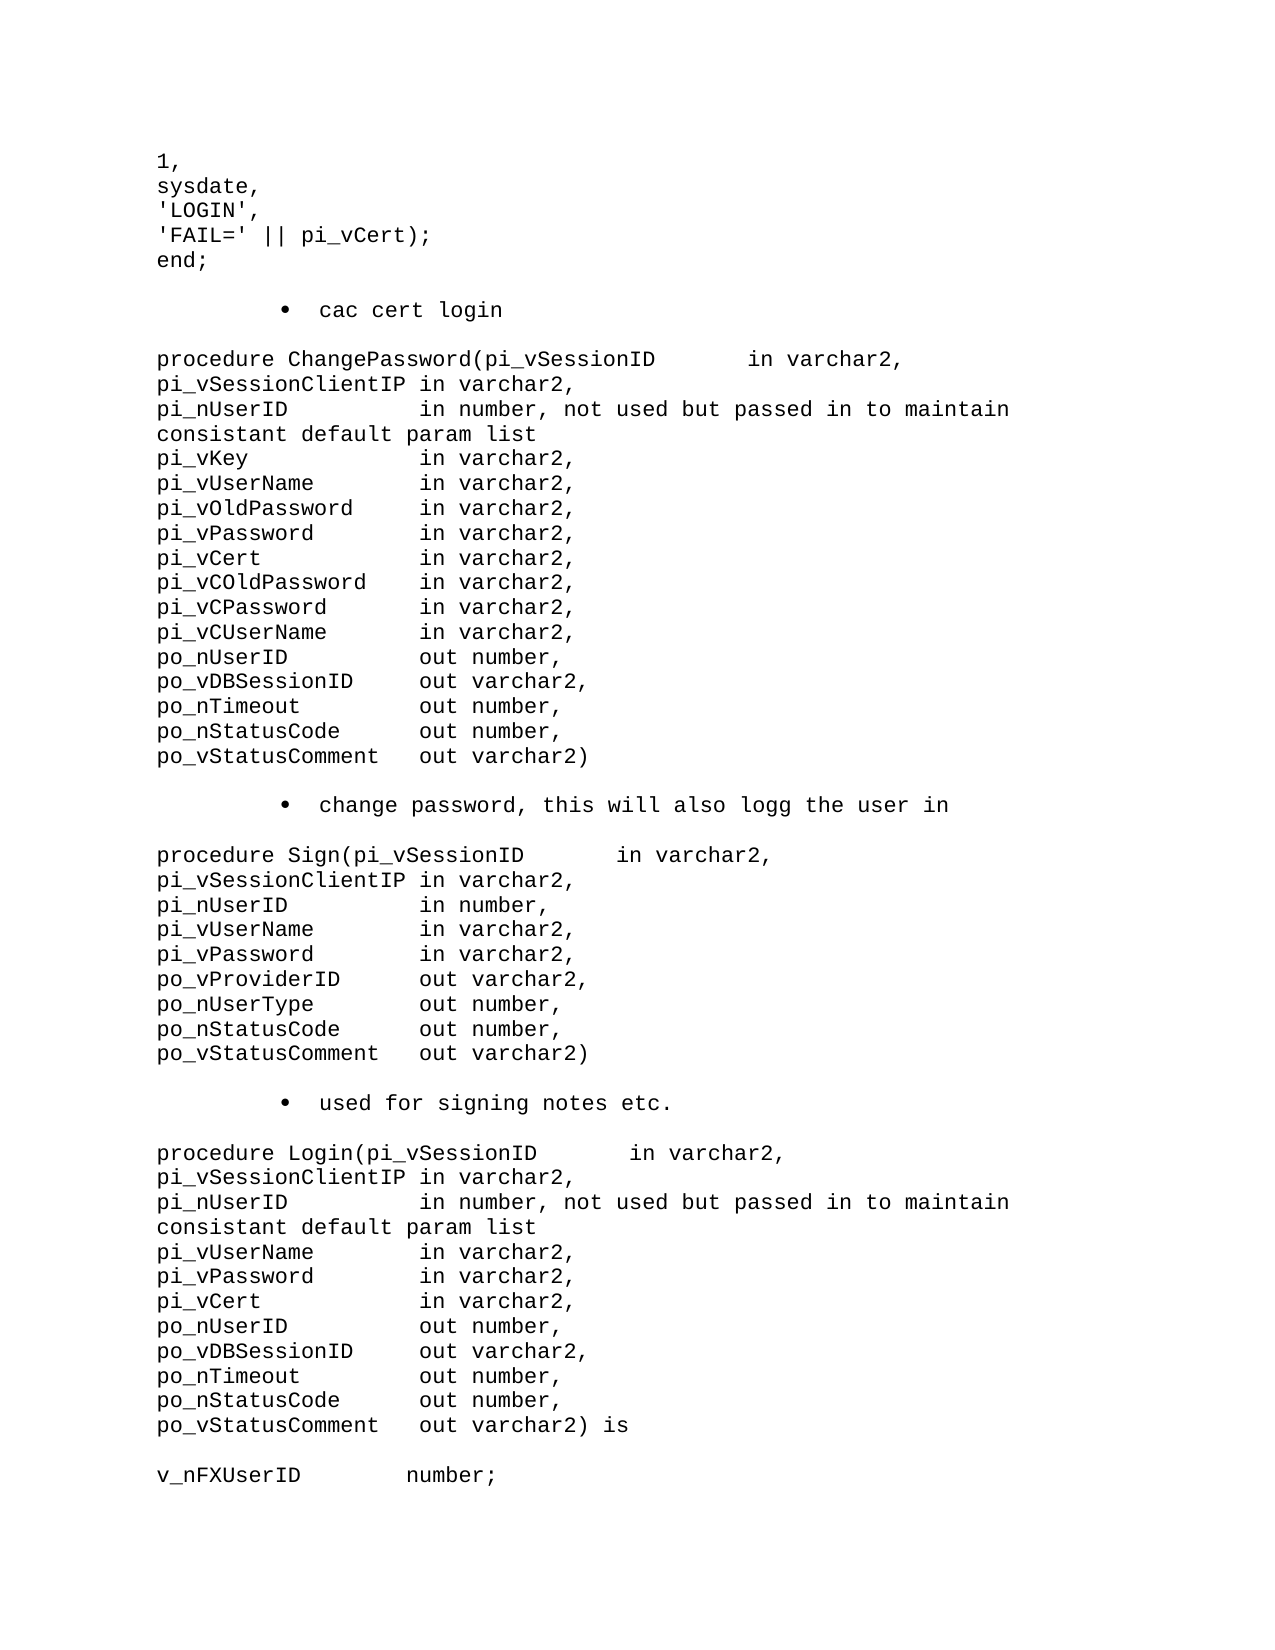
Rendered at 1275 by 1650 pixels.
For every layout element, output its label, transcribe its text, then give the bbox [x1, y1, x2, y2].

text po_vProviderID out varchar2, [156, 968, 1118, 993]
text pi_vOldPassword in varchar2, [156, 497, 1118, 522]
text po_nUserID out number, [156, 1315, 1118, 1340]
text po_nTimeout out number, [156, 695, 1118, 720]
text pi_vUserName in varchar2, [156, 918, 1118, 943]
text po_nStatusCode out number, [156, 720, 1118, 745]
text 1, [156, 150, 1118, 175]
list used for signing notes etc. [281, 1092, 1118, 1117]
text pi_vUserName in varchar2, [156, 1241, 1118, 1266]
text v_nFXUserID number; [156, 1464, 1118, 1489]
text pi_vCOldPassword in varchar2, [156, 571, 1118, 596]
text procedure ChangePassword(pi_vSessionID in varchar2, [156, 348, 1118, 373]
text pi_nUserID in number, not used but passed in to maintain consistant default param list [156, 398, 1118, 447]
text sysdate, [156, 175, 1118, 199]
text pi_vCPassword in varchar2, [156, 596, 1118, 621]
text po_vDBSessionID out varchar2, [156, 1340, 1118, 1365]
text po_nUserID out number, [156, 646, 1118, 671]
text procedure Login(pi_vSessionID in varchar2, [156, 1142, 1118, 1166]
text pi_vKey in varchar2, [156, 447, 1118, 472]
text pi_vCert in varchar2, [156, 1290, 1118, 1315]
text pi_nUserID in number, [156, 894, 1118, 918]
text pi_vCUserName in varchar2, [156, 621, 1118, 646]
text 'LOGIN', [156, 199, 1118, 224]
list change password, this will also logg the user in [281, 794, 1118, 819]
text po_nUserType out number, [156, 993, 1118, 1018]
text pi_vPassword in varchar2, [156, 1266, 1118, 1290]
text pi_vSessionClientIP in varchar2, [156, 1166, 1118, 1191]
text end; [156, 249, 1118, 274]
text po_nTimeout out number, [156, 1365, 1118, 1389]
text pi_vPassword in varchar2, [156, 522, 1118, 547]
text pi_vSessionClientIP in varchar2, [156, 869, 1118, 894]
list cac cert login [281, 299, 1118, 323]
text pi_vPassword in varchar2, [156, 943, 1118, 968]
text po_vStatusComment out varchar2) [156, 1042, 1118, 1067]
text pi_vUserName in varchar2, [156, 472, 1118, 497]
text po_nStatusCode out number, [156, 1389, 1118, 1414]
text po_vDBSessionID out varchar2, [156, 671, 1118, 695]
text procedure Sign(pi_vSessionID in varchar2, [156, 844, 1118, 869]
text pi_nUserID in number, not used but passed in to maintain consistant default param list [156, 1191, 1118, 1241]
text pi_vSessionClientIP in varchar2, [156, 373, 1118, 398]
text po_nStatusCode out number, [156, 1018, 1118, 1042]
text pi_vCert in varchar2, [156, 547, 1118, 571]
text po_vStatusComment out varchar2) is [156, 1414, 1118, 1439]
text 'FAIL=' || pi_vCert); [156, 224, 1118, 249]
text po_vStatusComment out varchar2) [156, 745, 1118, 770]
